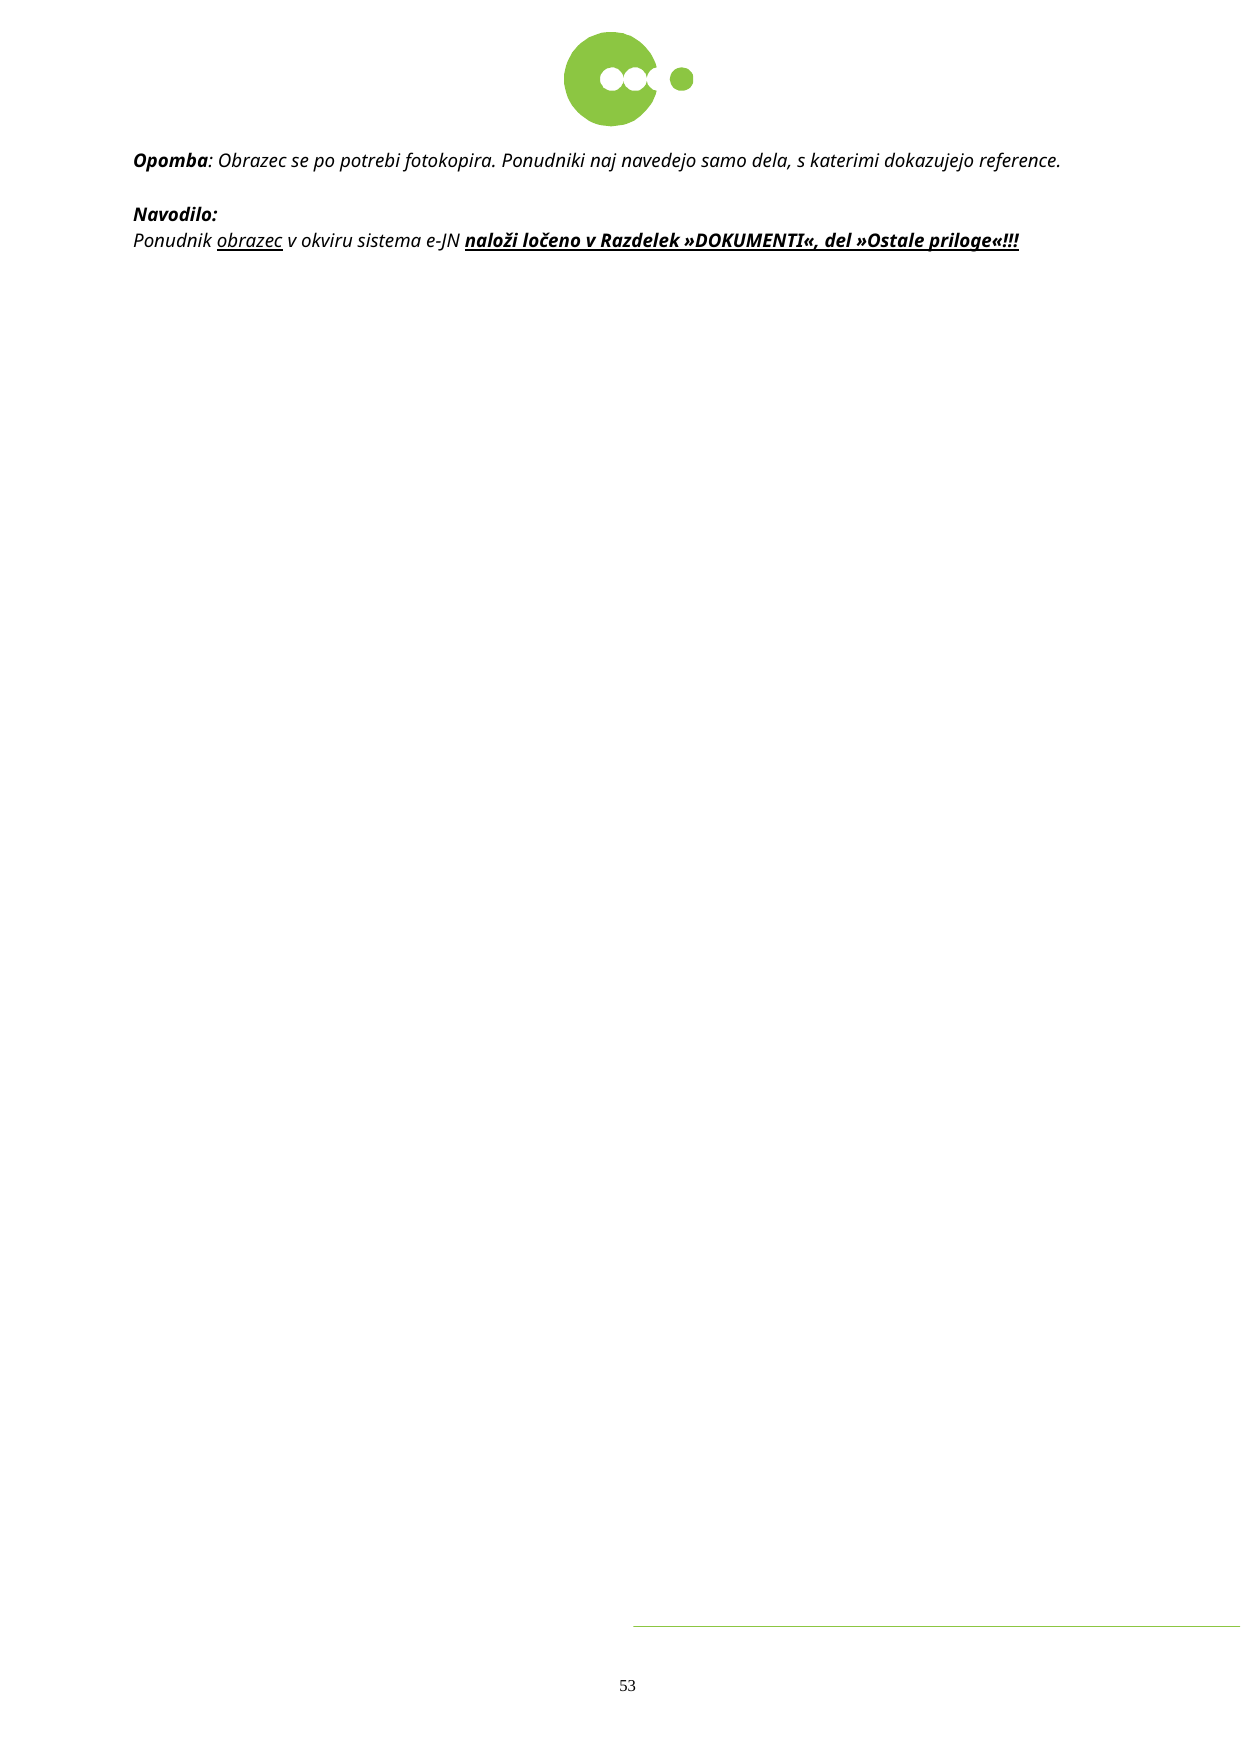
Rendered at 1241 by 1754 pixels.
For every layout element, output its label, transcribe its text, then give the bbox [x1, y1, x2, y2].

text Ponudnik obrazec v okviru sistema e-JN naloži ločeno v Razdelek »DOKUMENTI«, del »Ostale priloge«!!! [133, 227, 1122, 253]
text Navodilo: [133, 202, 1122, 227]
text Opomba: Obrazec se po potrebi fotokopira. Ponudniki naj navedejo samo dela, s katerimi dokazujejo reference. [133, 148, 1122, 173]
